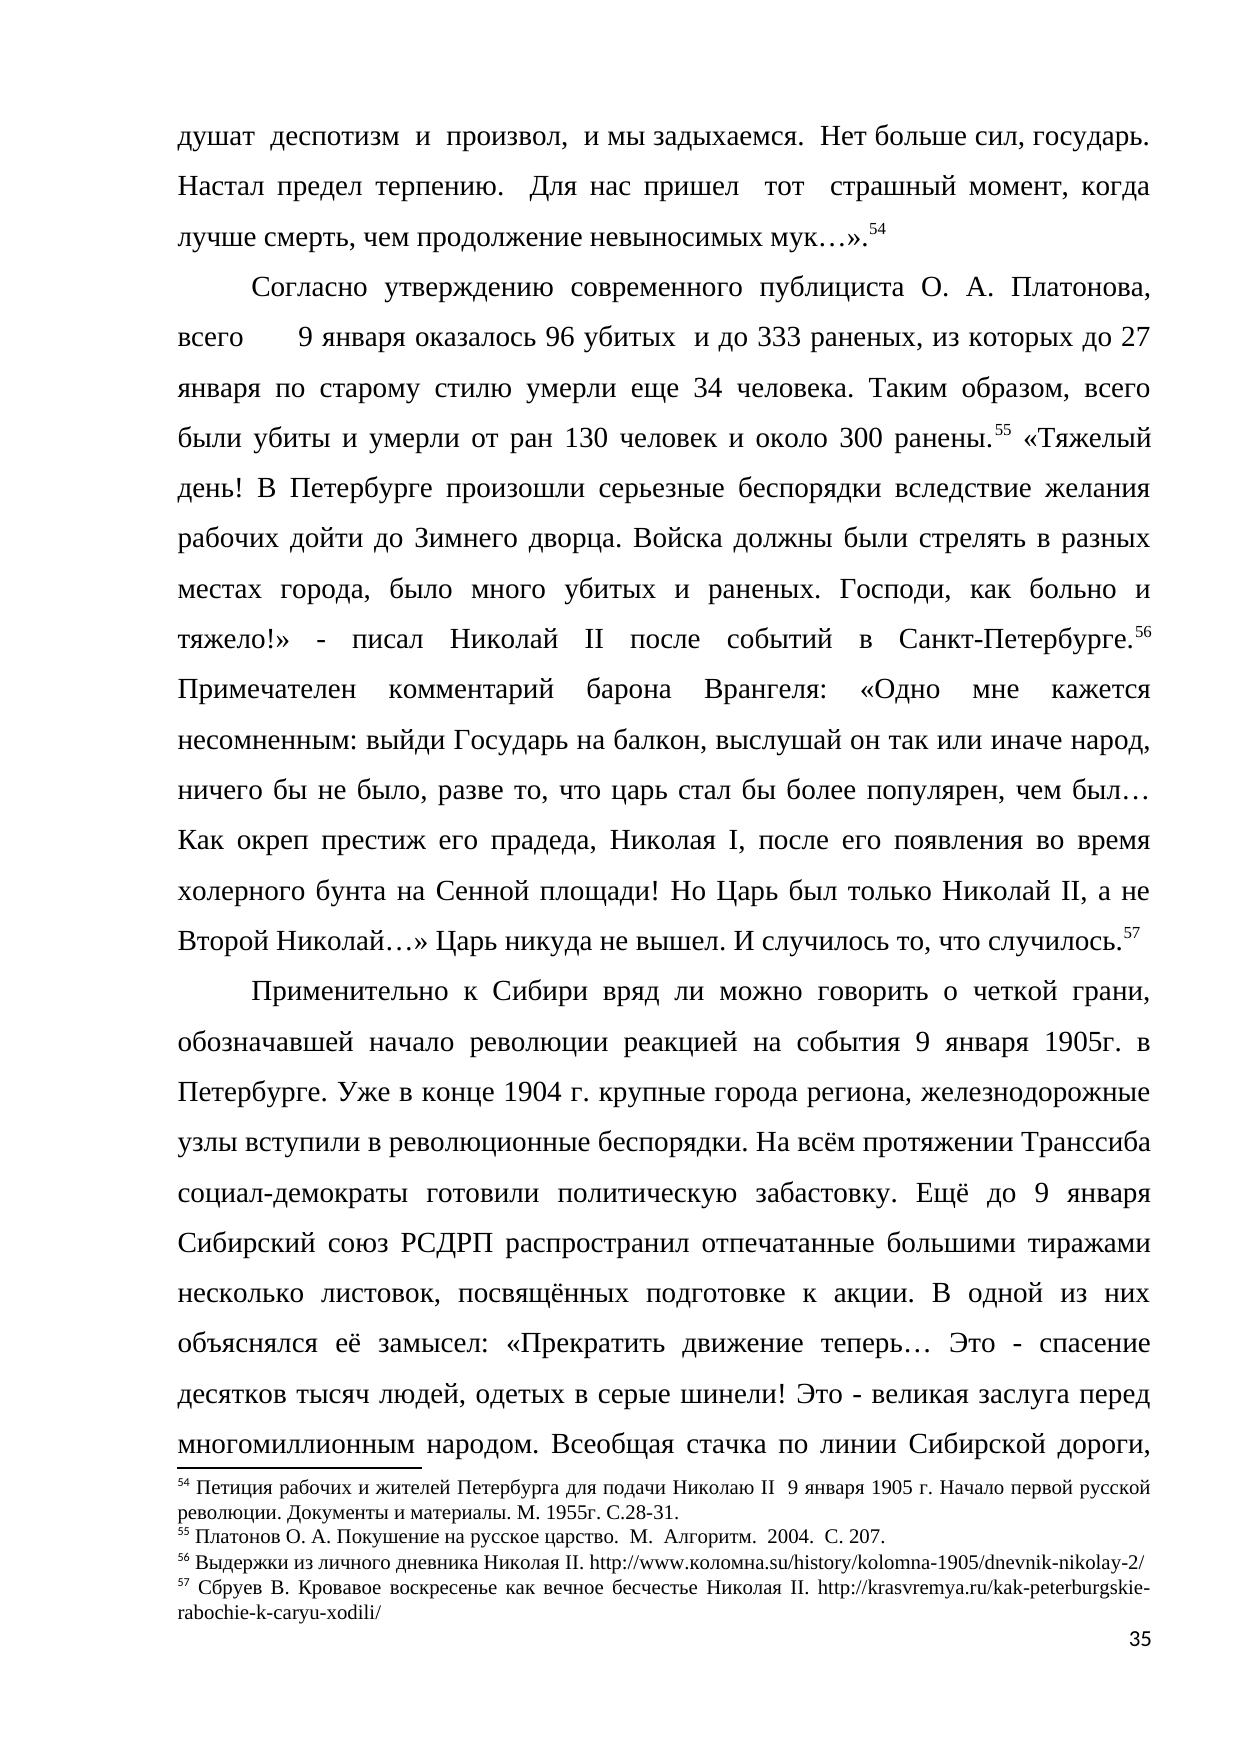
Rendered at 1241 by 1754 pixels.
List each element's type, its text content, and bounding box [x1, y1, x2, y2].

text Согласно утверждению современного публициста О. А. Платонова, всего 9 января оказалось 96 убитых и до 333 раненых, из которых до 27 января по старому стилю умерли еще 34 человека. Таким образом, всего были убиты и умерли от ран 130 человек и около 300 ранены. «Тяжелый день! В Петербурге произошли серьезные беспорядки вследствие желания рабочих дойти до Зимнего дворца. Войска должны были стрелять в разных местах города, было много убитых и раненых. Господи, как больно и тяжело!» - писал Николай II после событий в Санкт-Петербурге. Примечателен комментарий барона Врангеля: «Одно мне кажется несомненным: выйди Государь на балкон, выслушай он так или иначе народ, ничего бы не было, разве то, что царь стал бы более популярен, чем был… Как окреп престиж его прадеда, Николая I, после его появления во время холерного бунта на Сенной площади! Но Царь был только Николай II, а не Второй Николай…» Царь никуда не вышел. И случилось то, что случилось. [177, 269, 1152, 957]
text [177, 118, 1152, 252]
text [177, 973, 1152, 1460]
